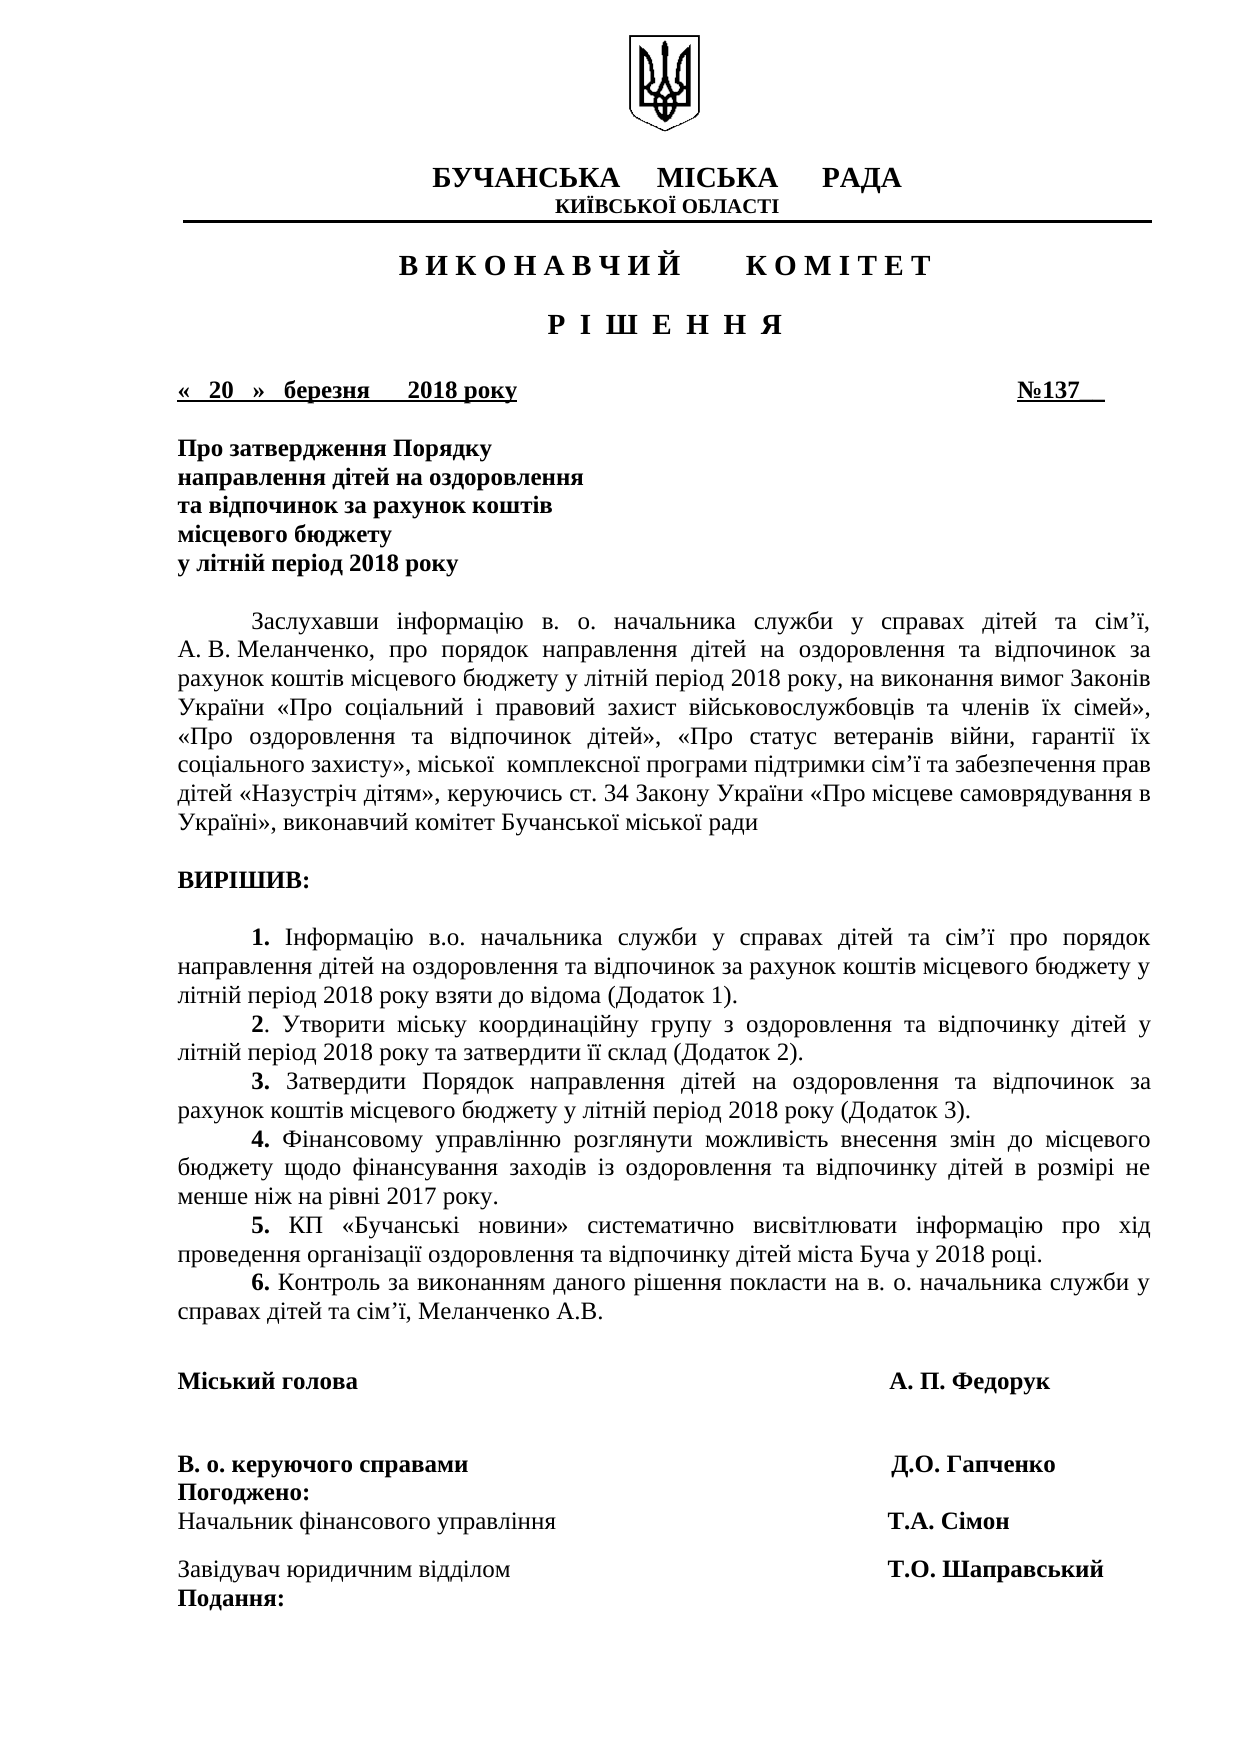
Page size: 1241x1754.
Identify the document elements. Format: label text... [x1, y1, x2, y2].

subtitle В И К О Н А В Ч И Й К О М І Т Е Т [177, 248, 1152, 282]
text 2. Утворити міську координаційну групу з оздоровлення та відпочинку дітей у літній період 2018 року та затвердити її склад (Додаток 2). [177, 1009, 1152, 1066]
text та відпочинок за рахунок коштів [177, 490, 1152, 519]
text 1. Інформацію в.о. начальника служби у справах дітей та сім’ї про порядок направлення дітей на оздоровлення та відпочинок за рахунок коштів місцевого бюджету у літній період 2018 року взяти до відома (Додаток 1). [177, 922, 1152, 1009]
text 4. Фінансовому управлінню розглянути можливість внесення змін до місцевого бюджету щодо фінансування заходів із оздоровлення та відпочинку дітей в розмірі не менше ніж на рівні 2017 року. [177, 1124, 1152, 1210]
text В. о. керуючого справами Д.О. Гапченко [177, 1449, 1152, 1477]
text 6. Контроль за виконанням даного рішення покласти на в. о. начальника служби у справах дітей та сім’ї, Меланченко А.В. [177, 1267, 1152, 1325]
subtitle КИЇВСЬКОЇ ОБЛАСТІ [183, 194, 1152, 220]
text Начальник фінансового управління Т.А. Сімон [177, 1506, 1152, 1535]
text 5. КП «Бучанські новини» систематично висвітлювати інформацію про хід проведення організації оздоровлення та відпочинку дітей міста Буча у 2018 році. [177, 1210, 1152, 1267]
text Завідувач юридичним відділом Т.О. Шаправський [177, 1554, 1152, 1583]
text місцевого бюджету [177, 519, 1152, 548]
text « 20 » березня 2018 року №137__ [177, 375, 1152, 404]
text Про затвердження Порядку [177, 433, 1152, 462]
text Заслухавши інформацію в. о. начальника служби у справах дітей та сім’ї, А. В. Меланченко, про порядок направлення дітей на оздоровлення та відпочинок за рахунок коштів місцевого бюджету у літній період 2018 року, на виконання вимог Законів України «Про соціальний і правовий захист військовослужбовців та членів їх сімей», «Про оздоровлення та відпочинок дітей», «Про статус ветеранів війни, гарантії їх соціального захисту», міської комплексної програми підтримки сім’ї та забезпечення прав дітей «Назустріч дітям», керуючись ст. 34 Закону України «Про місцеве самоврядування в Україні», виконавчий комітет Бучанської міської ради [177, 606, 1152, 836]
text 3. Затвердити Порядок направлення дітей на оздоровлення та відпочинок за рахунок коштів місцевого бюджету у літній період 2018 року (Додаток 3). [177, 1066, 1152, 1124]
text Погоджено: [177, 1477, 1152, 1506]
text ВИРІШИВ: [177, 865, 1152, 894]
text Міський голова А. П. Федорук [177, 1366, 1152, 1395]
text БУЧАНСЬКА МІСЬКА РАДА [183, 161, 1152, 194]
subtitle Р І Ш Е Н Н Я [177, 307, 1152, 340]
text Подання: [177, 1583, 1152, 1612]
text направлення дітей на оздоровлення [177, 462, 1152, 490]
text у літній період 2018 року [177, 548, 1152, 577]
